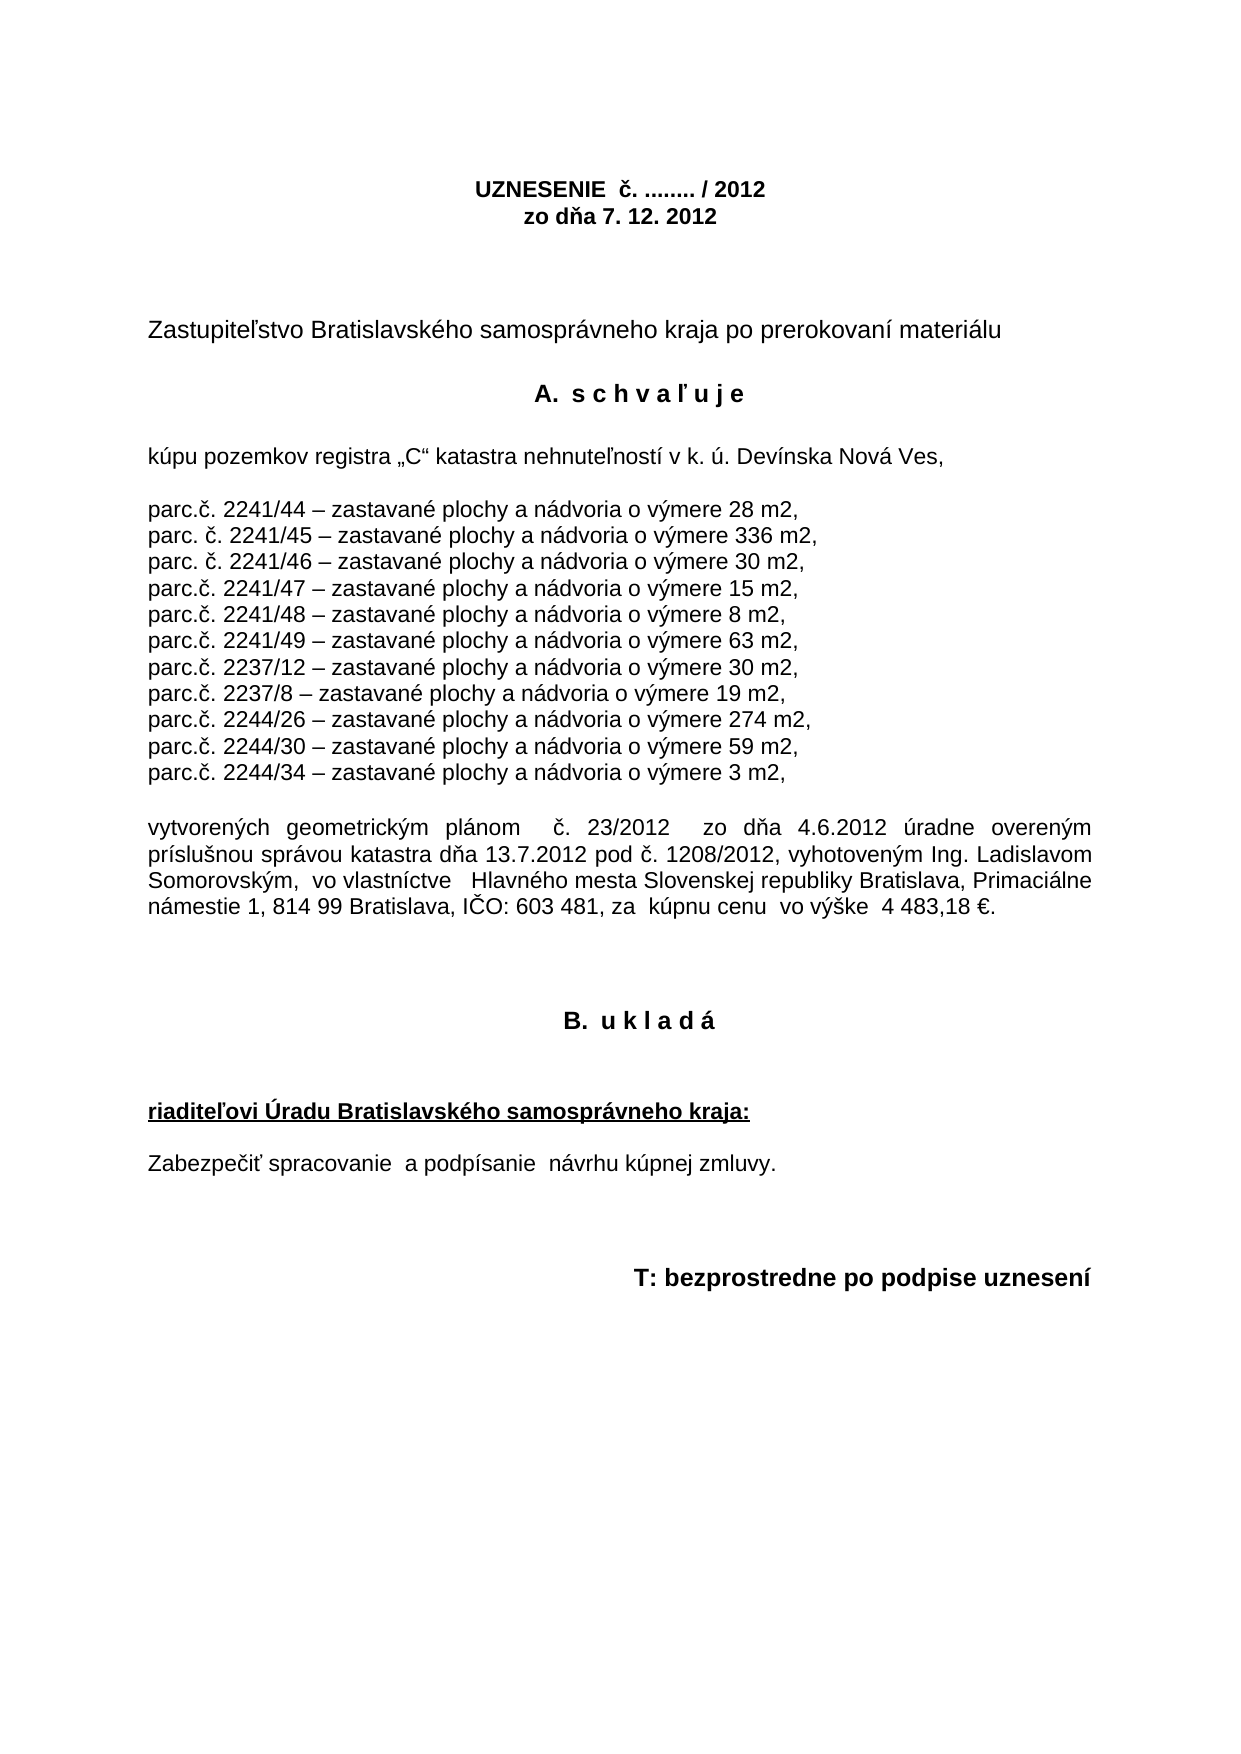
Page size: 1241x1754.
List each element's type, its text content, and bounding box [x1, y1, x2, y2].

text zo dňa 7. 12. 2012 [148, 203, 1093, 229]
text riaditeľovi Úradu Bratislavského samosprávneho kraja: [148, 1098, 1093, 1124]
subtitle u k l a d á [185, 1006, 1093, 1034]
text parc.č. 2237/8 – zastavané plochy a nádvoria o výmere 19 m2, [148, 680, 1093, 706]
text vytvorených geometrickým plánom č. 23/2012 zo dňa 4.6.2012 úradne overeným príslušnou správou katastra dňa 13.7.2012 pod č. 1208/2012, vyhotoveným Ing. Ladislavom Somorovským, vo vlastníctve Hlavného mesta Slovenskej republiky Bratislava, Primaciálne námestie 1, 814 99 Bratislava, IČO: 603 481, za kúpnu cenu vo výške 4 483,18 €. [148, 814, 1093, 919]
text Zabezpečiť spracovanie a podpísanie návrhu kúpnej zmluvy. [148, 1150, 1093, 1177]
text parc. č. 2241/46 – zastavané plochy a nádvoria o výmere 30 m2, [148, 548, 1093, 574]
text T: bezprostredne po podpise uznesení [148, 1263, 1093, 1292]
text kúpu pozemkov registra „C“ katastra nehnuteľností v k. ú. Devínska Nová Ves, [148, 443, 1093, 469]
text parc.č. 2241/44 – zastavané plochy a nádvoria o výmere 28 m2, [148, 496, 1093, 522]
text parc.č. 2244/34 – zastavané plochy a nádvoria o výmere 3 m2, [148, 759, 1093, 785]
text parc.č. 2244/30 – zastavané plochy a nádvoria o výmere 59 m2, [148, 733, 1093, 759]
text parc.č. 2241/48 – zastavané plochy a nádvoria o výmere 8 m2, [148, 601, 1093, 627]
text UZNESENIE č. ........ / 2012 [148, 176, 1093, 203]
text parc.č. 2237/12 – zastavané plochy a nádvoria o výmere 30 m2, [148, 654, 1093, 680]
text parc.č. 2244/26 – zastavané plochy a nádvoria o výmere 274 m2, [148, 706, 1093, 733]
text parc.č. 2241/47 – zastavané plochy a nádvoria o výmere 15 m2, [148, 574, 1093, 601]
subtitle s c h v a ľ u j e [185, 379, 1093, 408]
text parc.č. 2241/49 – zastavané plochy a nádvoria o výmere 63 m2, [148, 627, 1093, 654]
text parc. č. 2241/45 – zastavané plochy a nádvoria o výmere 336 m2, [148, 522, 1093, 548]
text Zastupiteľstvo Bratislavského samosprávneho kraja po prerokovaní materiálu [148, 315, 1093, 344]
